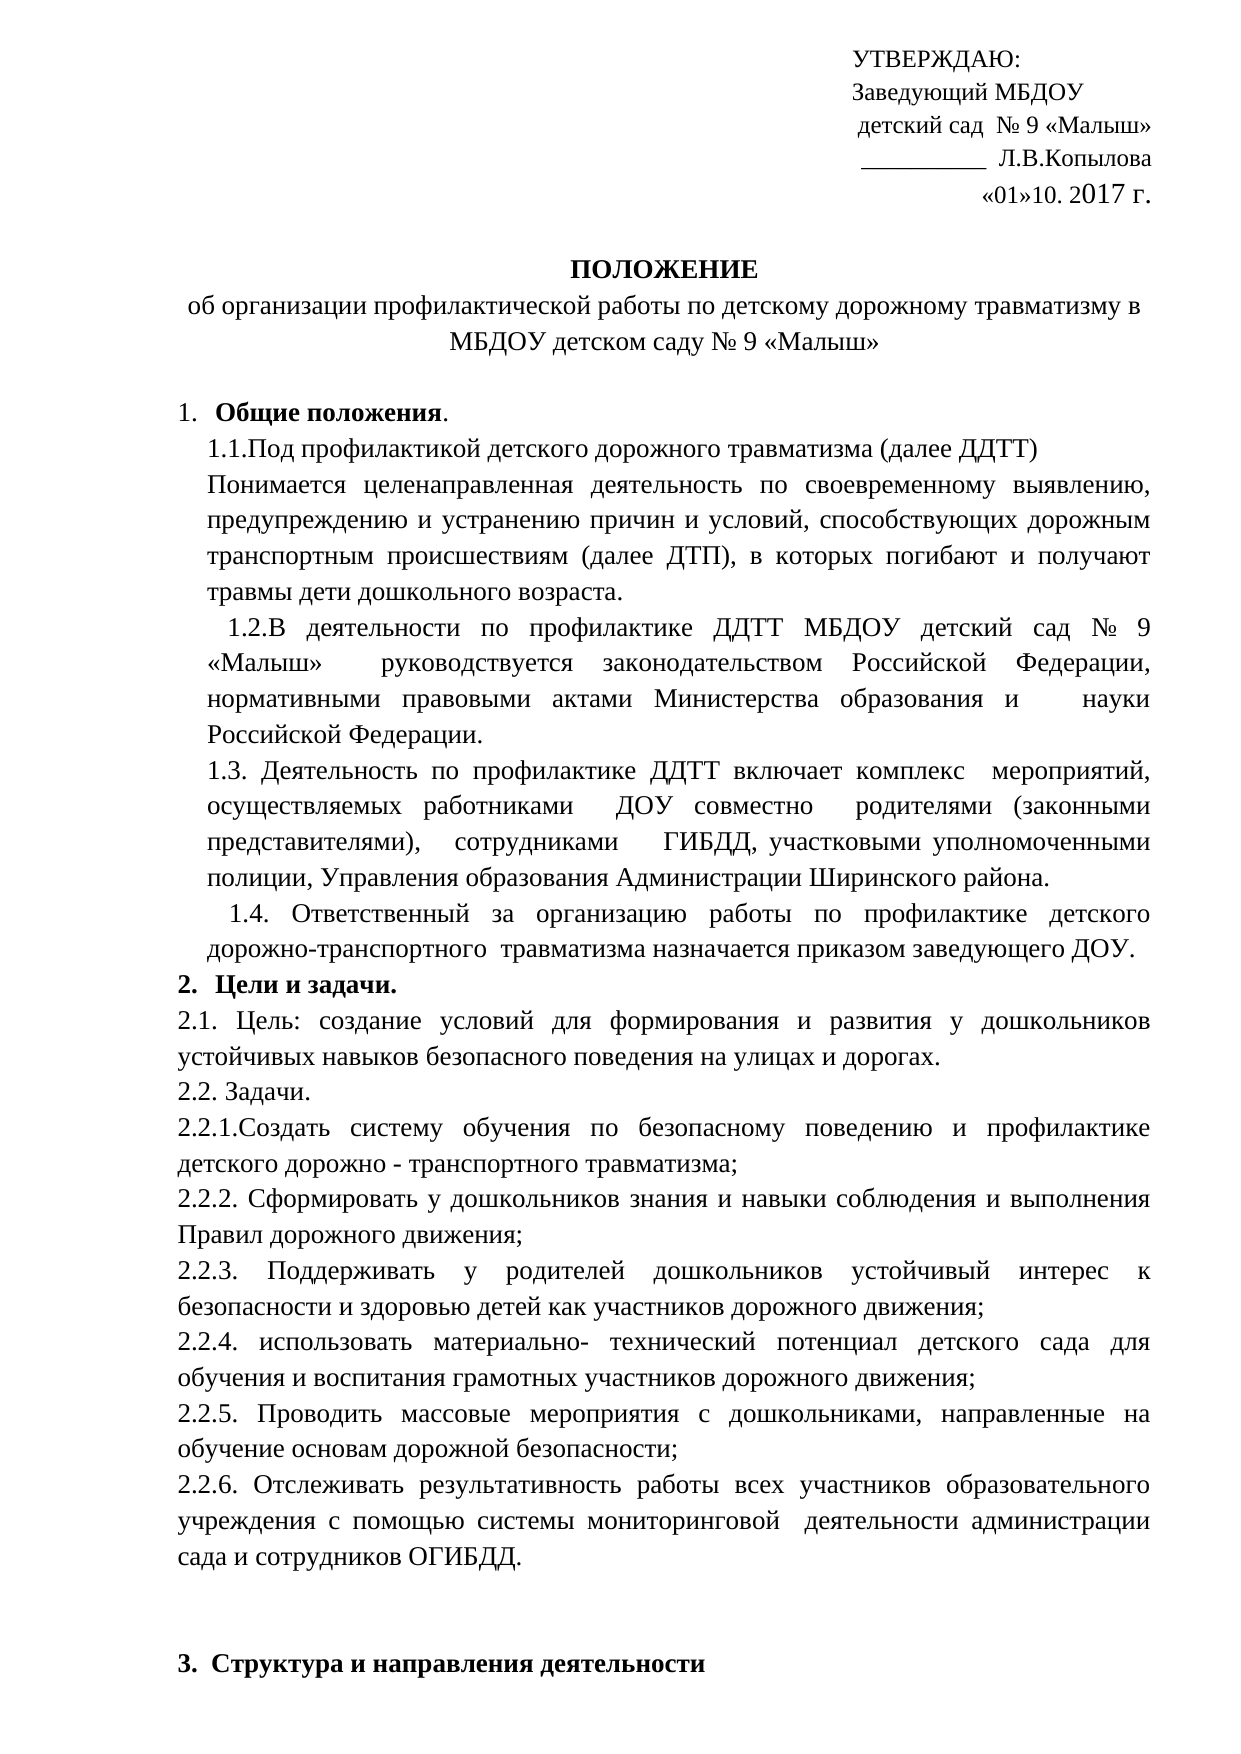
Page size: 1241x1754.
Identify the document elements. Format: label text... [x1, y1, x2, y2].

text 2.2.3. Поддерживать у родителей дошкольников устойчивый интерес к безопасности и здоровью детей как участников дорожного движения; [177, 1254, 1152, 1321]
text детский сад № 9 «Малыш» [177, 110, 1152, 139]
list Общие положения. [177, 396, 1152, 428]
list 1.2.В деятельности по профилактике ДДТТ МБДОУ детский сад № 9 «Малыш» руководствуется законодательством Российской Федерации, нормативными правовыми актами Министерства образования и науки Российской Федерации. [207, 611, 1152, 749]
text Заведующий МБДОУ [177, 77, 1152, 106]
text 3. Структура и направления деятельности [177, 1647, 1152, 1678]
text 2.2.6. Отслеживать результативность работы всех участников образовательного учреждения с помощью системы мониторинговой деятельности администрации сада и сотрудников ОГИБДД. [177, 1468, 1152, 1571]
list Понимается целенаправленная деятельность по своевременному выявлению, предупреждению и устранению причин и условий, способствующих дорожным транспортным происшествиям (далее ДТП), в которых погибают и получают травмы дети дошкольного возраста. [207, 468, 1152, 606]
text 2.2.1.Создать систему обучения по безопасному поведению и профилактике детского дорожно - транспортного травматизма; [177, 1111, 1152, 1178]
text «01»10. 2017 г. [177, 176, 1152, 210]
list 1.3. Деятельность по профилактике ДДТТ включает комплекс мероприятий, осуществляемых работниками ДОУ совместно родителями (законными представителями), сотрудниками ГИБДД, участковыми уполномоченными полиции, Управления образования Администрации Ширинского района. [207, 754, 1152, 892]
text 2.1. Цель: создание условий для формирования и развития у дошкольников устойчивых навыков безопасного поведения на улицах и дорогах. [177, 1004, 1152, 1071]
text 2.2.2. Сформировать у дошкольников знания и навыки соблюдения и выполнения Правил дорожного движения; [177, 1182, 1152, 1249]
text __________ Л.В.Копылова [177, 143, 1152, 172]
text об организации профилактической работы по детскому дорожному травматизму в МБДОУ детском саду № 9 «Малыш» [177, 289, 1152, 356]
list 1.1.Под профилактикой детского дорожного травматизма (далее ДДТТ) [207, 432, 1152, 463]
text 2.2. Задачи. [177, 1075, 1152, 1106]
list Цели и задачи. [177, 968, 1152, 999]
text 2.2.4. использовать материально- технический потенциал детского сада для обучения и воспитания грамотных участников дорожного движения; [177, 1325, 1152, 1392]
text УТВЕРЖДАЮ: [177, 44, 1152, 73]
text 2.2.5. Проводить массовые мероприятия с дошкольниками, направленные на обучение основам дорожной безопасности; [177, 1397, 1152, 1464]
list 1.4. Ответственный за организацию работы по профилактике детского дорожно-транспортного травматизма назначается приказом заведующего ДОУ. [207, 897, 1152, 963]
text ПОЛОЖЕНИЕ [177, 253, 1152, 285]
